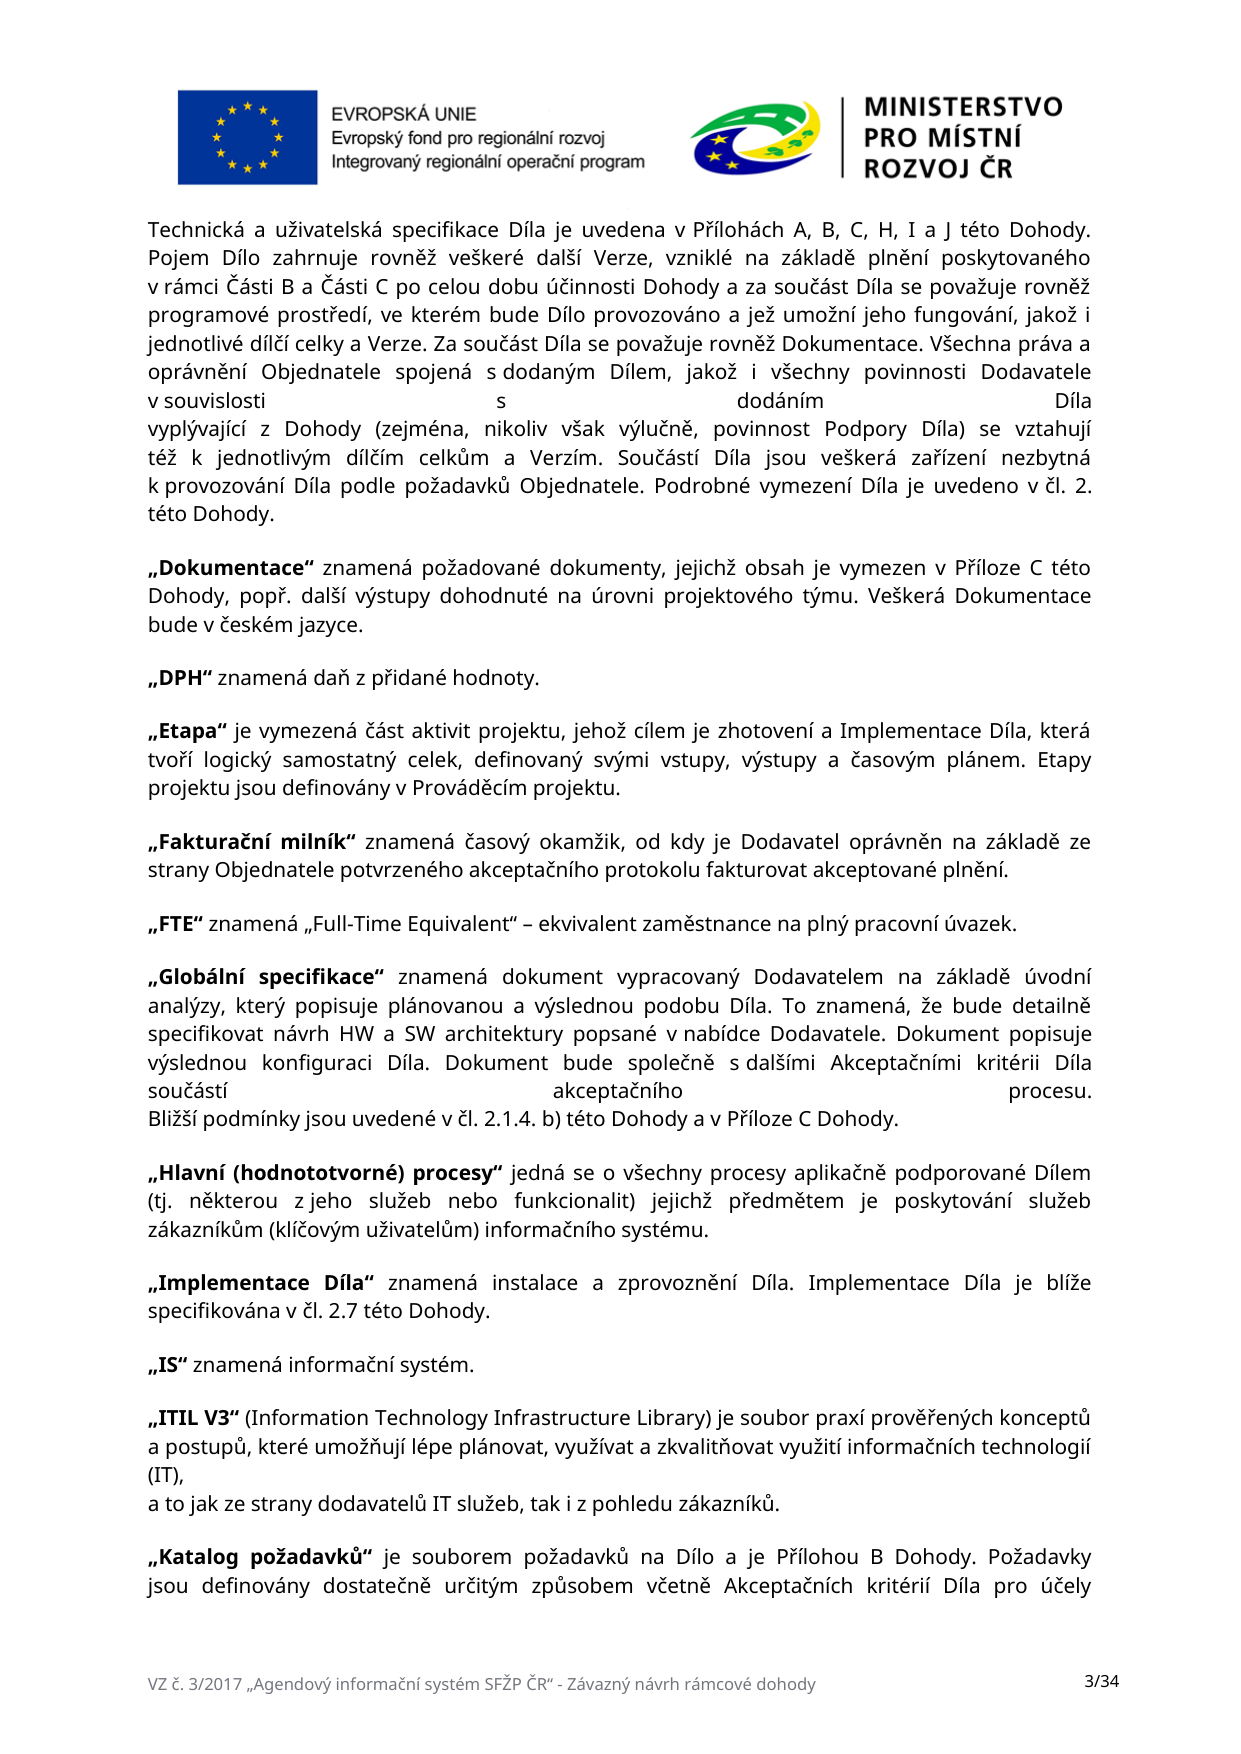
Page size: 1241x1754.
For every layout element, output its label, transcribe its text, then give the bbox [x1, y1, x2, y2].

text „Etapa“ je vymezená část aktivit projektu, jehož cílem je zhotovení a Implementace Díla, která tvoří logický samostatný celek, definovaný svými vstupy, výstupy a časovým plánem. Etapy projektu jsou definovány v Prováděcím projektu. [148, 717, 1092, 802]
text „DPH“ znamená daň z přidané hodnoty. [148, 663, 1092, 692]
text „Implementace Díla“ znamená instalace a zprovoznění Díla. Implementace Díla je blíže specifikována v čl. 2.7 této Dohody. [148, 1268, 1092, 1325]
text „ITIL V3“ (Information Technology Infrastructure Library) je soubor praxí prověřených konceptů a postupů, které umožňují lépe plánovat, využívat a zkvalitňovat využití informačních technologií (IT), a to jak ze strany dodavatelů IT služeb, tak i z pohledu zákazníků. [148, 1403, 1092, 1517]
text „Fakturační milník“ znamená časový okamžik, od kdy je Dodavatel oprávněn na základě ze strany Objednatele potvrzeného akceptačního protokolu fakturovat akceptované plnění. [148, 827, 1092, 884]
text „FTE“ znamená „Full-Time Equivalent“ – ekvivalent zaměstnance na plný pracovní úvazek. [148, 909, 1092, 937]
text „Dokumentace“ znamená požadované dokumenty, jejichž obsah je vymezen v Příloze C této Dohody, popř. další výstupy dohodnuté na úrovni projektového týmu. Veškerá Dokumentace bude v českém jazyce. [148, 553, 1092, 638]
text „Hlavní (hodnototvorné) procesy“ jedná se o všechny procesy aplikačně podporované Dílem (tj. některou z jeho služeb nebo funkcionalit) jejichž předmětem je poskytování služeb zákazníkům (klíčovým uživatelům) informačního systému. [148, 1158, 1092, 1243]
picture [147, 59, 1093, 216]
text „Globální specifikace“ znamená dokument vypracovaný Dodavatelem na základě úvodní analýzy, který popisuje plánovanou a výslednou podobu Díla. To znamená, že bude detailně specifikovat návrh HW a SW architektury popsané v nabídce Dodavatele. Dokument popisuje výslednou konfiguraci Díla. Dokument bude společně s dalšími Akceptačními kritérii Díla součástí akceptačního procesu. Bližší podmínky jsou uvedené v čl. 2.1.4. b) této Dohody a v Příloze C Dohody. [148, 962, 1092, 1133]
text Technická a uživatelská specifikace Díla je uvedena v Přílohách A, B, C, H, I a J této Dohody. Pojem Dílo zahrnuje rovněž veškeré další Verze, vzniklé na základě plnění poskytovaného v rámci Části B a Části C po celou dobu účinnosti Dohody a za součást Díla se považuje rovněž programové prostředí, ve kterém bude Dílo provozováno a jež umožní jeho fungování, jakož i jednotlivé dílčí celky a Verze. Za součást Díla se považuje rovněž Dokumentace. Všechna práva a oprávnění Objednatele spojená s dodaným Dílem, jakož i všechny povinnosti Dodavatele v souvislosti s dodáním Díla vyplývající z Dohody (zejména, nikoliv však výlučně, povinnost Podpory Díla) se vztahují též k jednotlivým dílčím celkům a Verzím. Součástí Díla jsou veškerá zařízení nezbytná k provozování Díla podle požadavků Objednatele. Podrobné vymezení Díla je uvedeno v čl. 2. této Dohody. [148, 216, 1092, 528]
text „IS“ znamená informační systém. [148, 1350, 1092, 1378]
